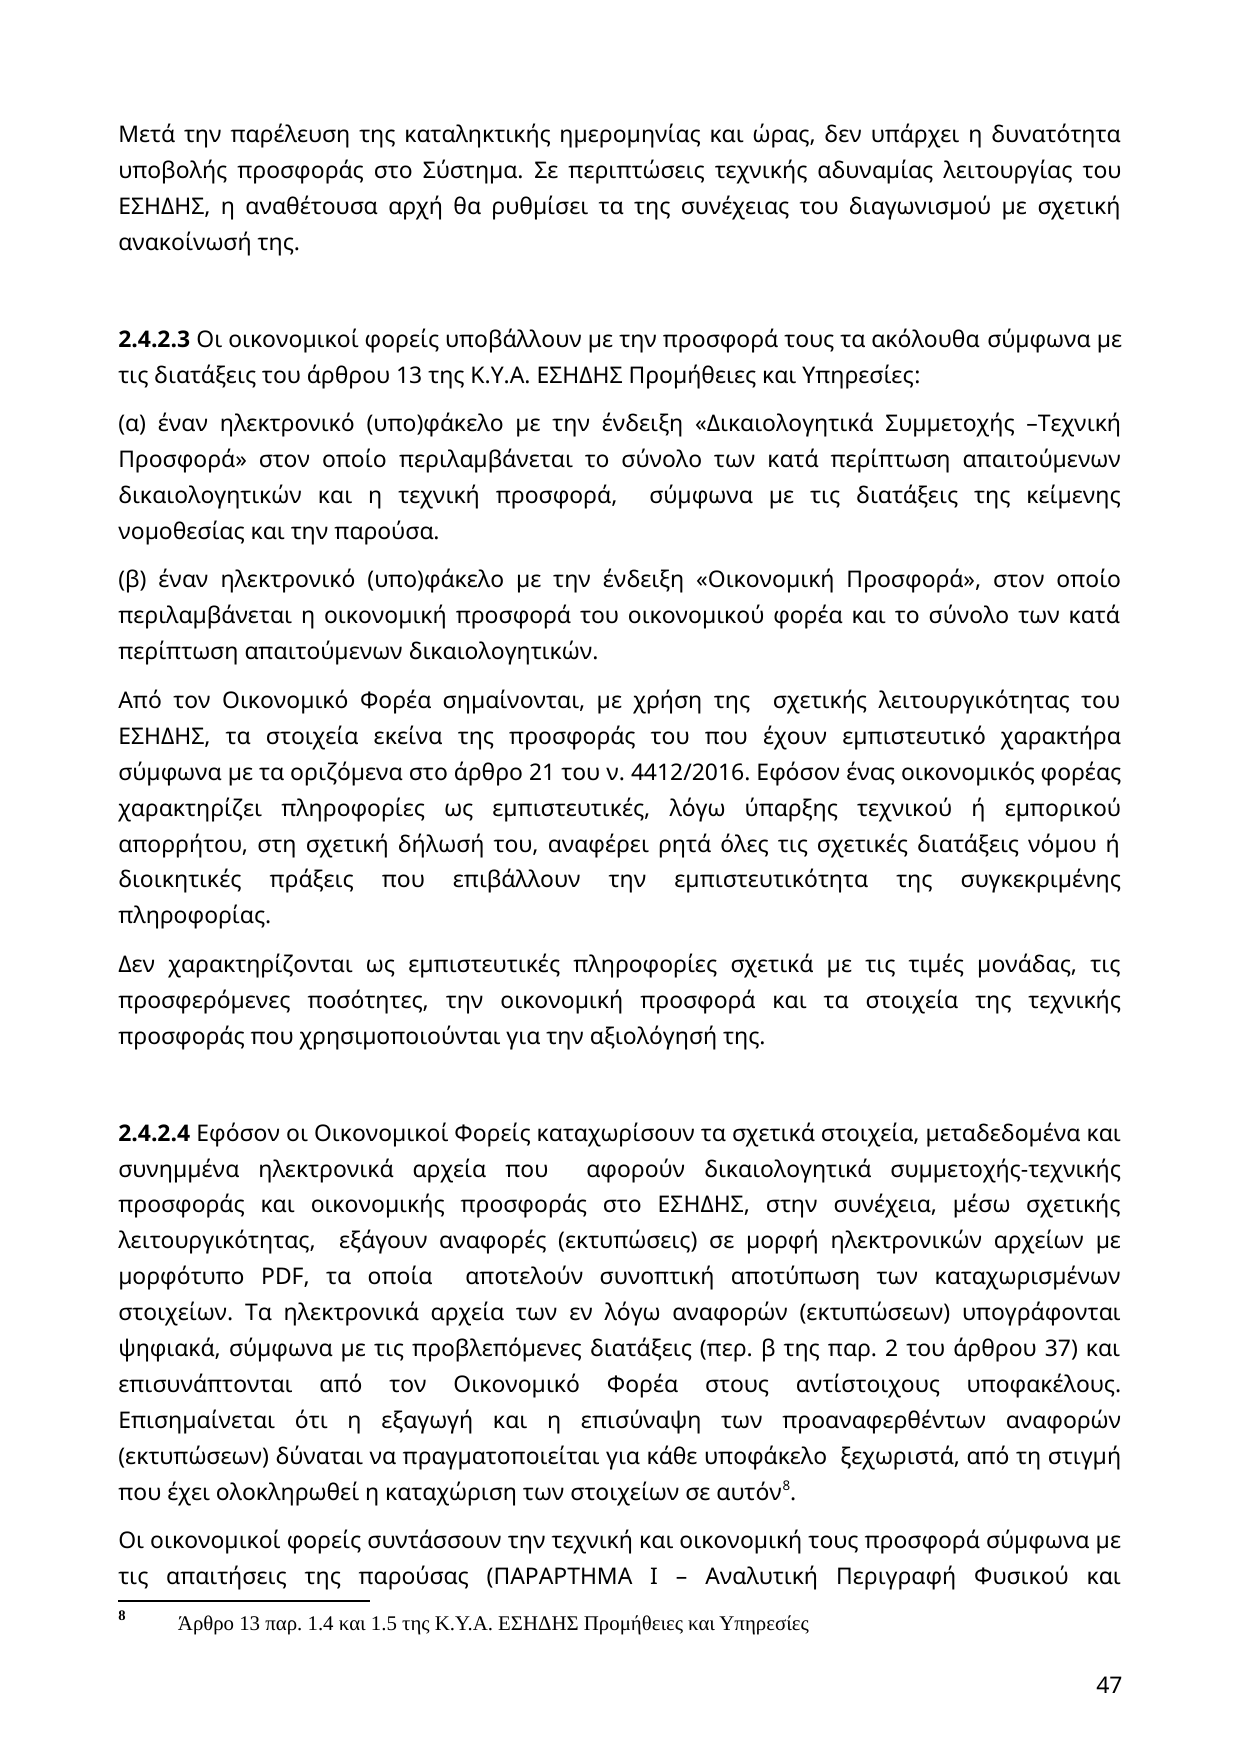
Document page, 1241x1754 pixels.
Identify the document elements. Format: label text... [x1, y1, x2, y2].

text 2.4.2.4 Εφόσον οι Οικονομικοί Φορείς καταχωρίσουν τα σχετικά στοιχεία, μεταδεδομένα και συνημμένα ηλεκτρονικά αρχεία που αφορούν δικαιολογητικά συμμετοχής-τεχνικής προσφοράς και οικονομικής προσφοράς στο ΕΣΗΔΗΣ, στην συνέχεια, μέσω σχετικής λειτουργικότητας, εξάγουν αναφορές (εκτυπώσεις) σε μορφή ηλεκτρονικών αρχείων με μορφότυπο PDF, τα οποία αποτελούν συνοπτική αποτύπωση των καταχωρισμένων στοιχείων. Τα ηλεκτρονικά αρχεία των εν λόγω αναφορών (εκτυπώσεων) υπογράφονται ψηφιακά, σύμφωνα με τις προβλεπόμενες διατάξεις (περ. β της παρ. 2 του άρθρου 37) και επισυνάπτονται από τον Οικονομικό Φορέα στους αντίστοιχους υποφακέλους. Επισημαίνεται ότι η εξαγωγή και η επισύναψη των προαναφερθέντων αναφορών (εκτυπώσεων) δύναται να πραγματοποιείται για κάθε υποφάκελο ξεχωριστά, από τη στιγμή που έχει ολοκληρωθεί η καταχώριση των στοιχείων σε αυτόν. [118, 1117, 1122, 1507]
text (α) έναν ηλεκτρονικό (υπο)φάκελο με την ένδειξη «Δικαιολογητικά Συμμετοχής –Τεχνική Προσφορά» στον οποίο περιλαμβάνεται το σύνολο των κατά περίπτωση απαιτούμενων δικαιολογητικών και η τεχνική προσφορά, σύμφωνα με τις διατάξεις της κείμενης νομοθεσίας και την παρούσα. [118, 407, 1122, 546]
text Μετά την παρέλευση της καταληκτικής ημερομηνίας και ώρας, δεν υπάρχει η δυνατότητα υποβολής προσφοράς στο Σύστημα. Σε περιπτώσεις τεχνικής αδυναμίας λειτουργίας του ΕΣΗΔΗΣ, η αναθέτουσα αρχή θα ρυθμίσει τα της συνέχειας του διαγωνισμού με σχετική ανακοίνωσή της. [118, 118, 1122, 257]
text Δεν χαρακτηρίζονται ως εμπιστευτικές πληροφορίες σχετικά με τις τιμές μονάδας, τις προσφερόμενες ποσότητες, την οικονομική προσφορά και τα στοιχεία της τεχνικής προσφοράς που χρησιμοποιούνται για την αξιολόγησή της. [118, 948, 1122, 1051]
text Από τον Οικονομικό Φορέα σημαίνονται, με χρήση της σχετικής λειτουργικότητας του ΕΣΗΔΗΣ, τα στοιχεία εκείνα της προσφοράς του που έχουν εμπιστευτικό χαρακτήρα σύμφωνα με τα οριζόμενα στο άρθρο 21 του ν. 4412/2016. Εφόσον ένας οικονομικός φορέας χαρακτηρίζει πληροφορίες ως εμπιστευτικές, λόγω ύπαρξης τεχνικού ή εμπορικού απορρήτου, στη σχετική δήλωσή του, αναφέρει ρητά όλες τις σχετικές διατάξεις νόμου ή διοικητικές πράξεις που επιβάλλουν την εμπιστευτικότητα της συγκεκριμένης πληροφορίας. [118, 684, 1122, 931]
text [118, 1524, 1122, 1592]
text (β) έναν ηλεκτρονικό (υπο)φάκελο με την ένδειξη «Οικονομική Προσφορά», στον οποίο περιλαμβάνεται η οικονομική προσφορά του οικονομικού φορέα και το σύνολο των κατά περίπτωση απαιτούμενων δικαιολογητικών. [118, 563, 1122, 667]
text 2.4.2.3 Οι οικονομικοί φορείς υποβάλλουν με την προσφορά τους τα ακόλουθα σύμφωνα με τις διατάξεις του άρθρου 13 της Κ.Υ.Α. ΕΣΗΔΗΣ Προμήθειες και Υπηρεσίες: [118, 323, 1122, 390]
